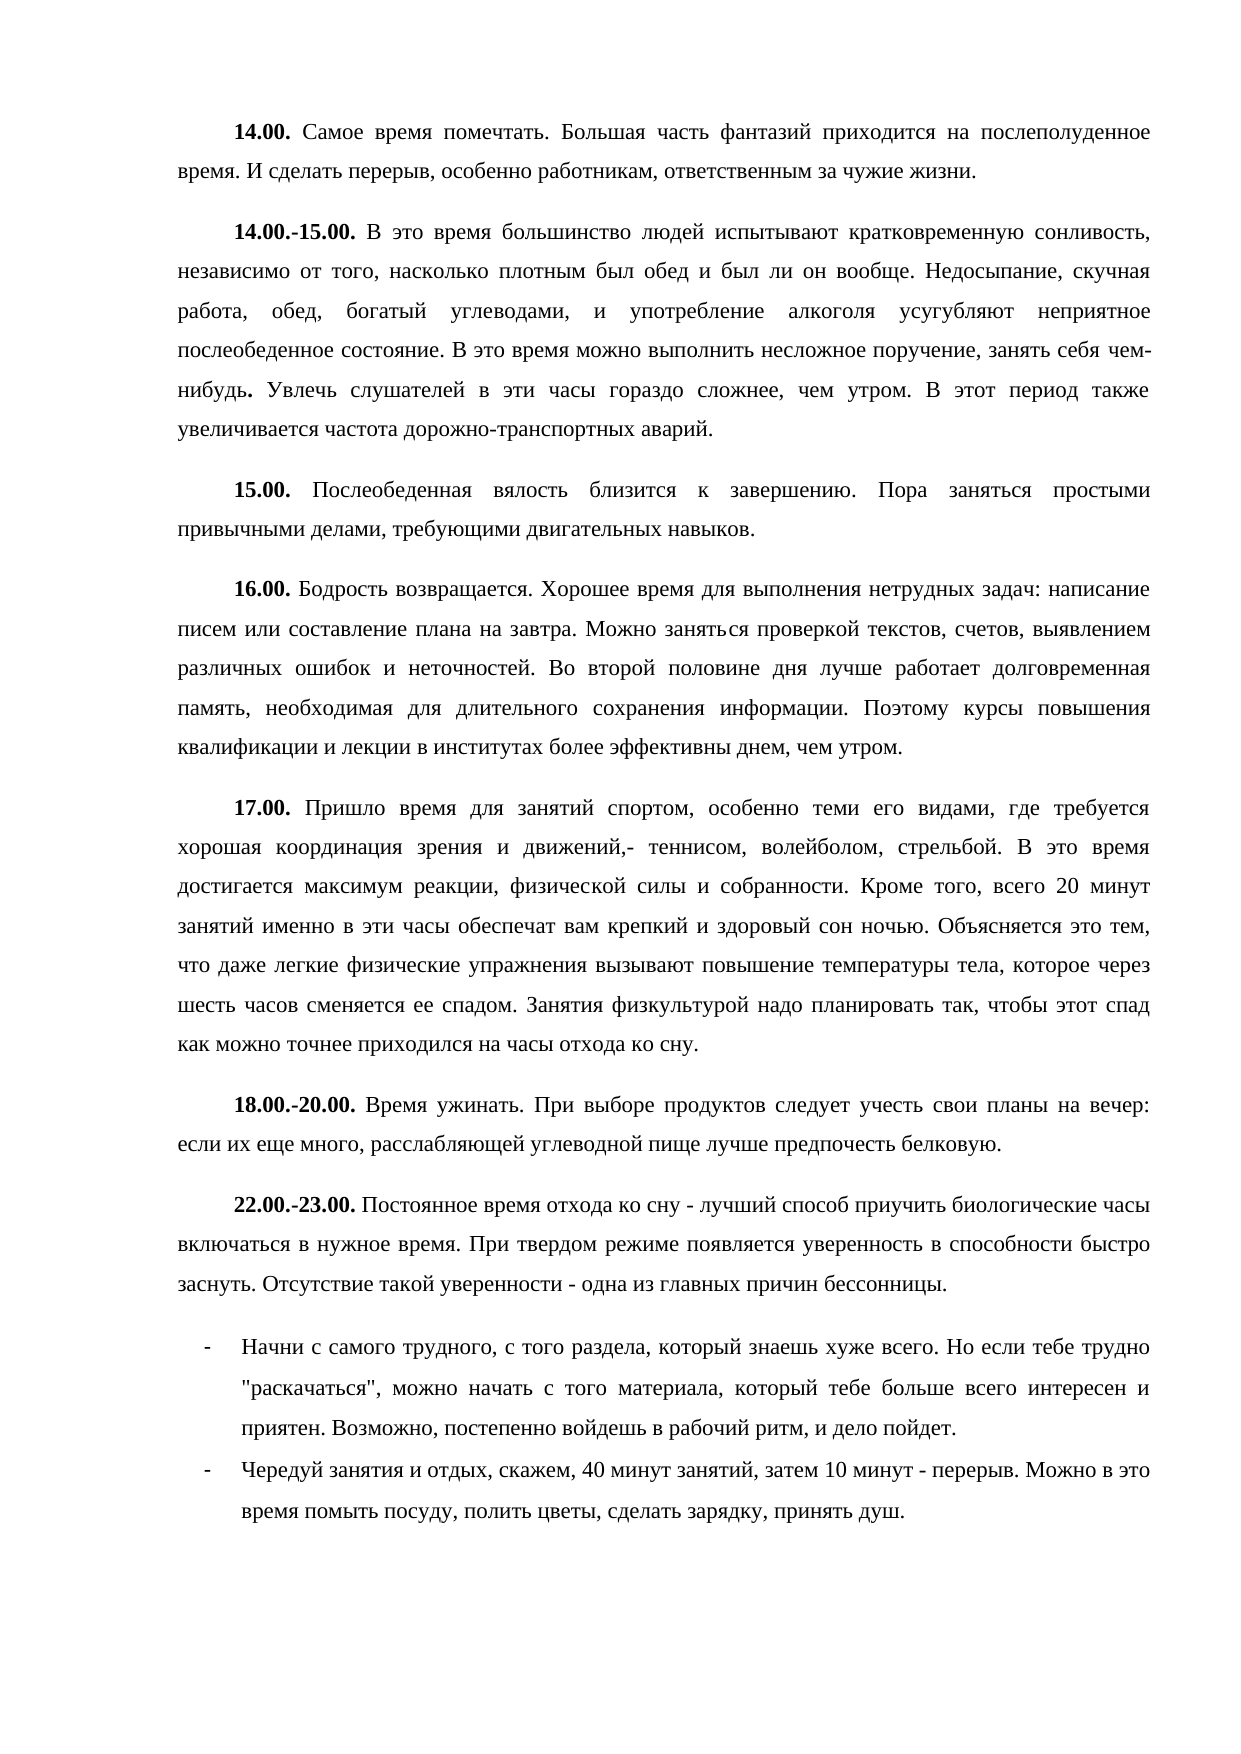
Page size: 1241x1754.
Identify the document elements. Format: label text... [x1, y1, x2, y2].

list Чередуй занятия и отдых, скажем, 40 минут занятий, затем 10 минут - перерыв. Можно в это время помыть посуду, полить цветы, сделать зарядку, принять душ. [204, 1453, 1152, 1524]
text 14.00.-15.00. В это время большинство людей испытывают кратковременную сонливость, независимо от того, насколько плотным был обед и был ли он вообще. Недосыпание, скучная работа, обед, богатый углеводами, и употребление алкоголя усугубляют неприятное послеобеденное состояние. В это время можно выполнить несложное поручение, занять себя чем-нибудь. Увлечь слушателей в эти часы гораздо сложнее, чем утром. В этот период также увеличивается частота дорожно-транспортных аварий. [177, 218, 1152, 442]
text 15.00. Послеобеденная вялость близится к завершению. Пора заняться простыми привычными делами, требующими двигательных навыков. [177, 476, 1152, 541]
text 22.00.-23.00. Постоянное время отхода ко сну - лучший способ приучить биологические часы включаться в нужное время. При твердом режиме появляется уверенность в способности быстро заснуть. Отсутствие такой уверенности - одна из главных причин бессонницы. [177, 1191, 1152, 1296]
text 17.00. Пришло время для занятий спортом, особенно теми его видами, где требуется хорошая координация зрения и движений,- теннисом, волейболом, стрельбой. В это время достигается максимум реакции, физической силы и собранности. Кроме того, всего 20 минут занятий именно в эти часы обеспечат вам крепкий и здоровый сон ночью. Объясняется это тем, что даже легкие физические упражнения вызывают повышение температуры тела, которое через шесть часов сменяется ее спадом. Занятия физкультурой надо планировать так, чтобы этот спад как можно точнее приходился на часы отхода ко сну. [177, 794, 1152, 1057]
text 14.00. Самое время помечтать. Большая часть фантазий приходится на послеполуденное время. И сделать перерыв, особенно работникам, ответственным за чужие жизни. [177, 118, 1152, 184]
text 16.00. Бодрость возвращается. Хорошее время для выполнения нетрудных задач: написание писем или составление плана на завтра. Можно заняться проверкой текстов, счетов, выявлением различных ошибок и неточностей. Во второй половине дня лучше работает долговременная память, необходимая для длительного сохранения информации. Поэтому курсы повышения квалификации и лекции в институтах более эффективны днем, чем утром. [177, 575, 1152, 760]
text 18.00.-20.00. Время ужинать. При выборе продуктов следует учесть свои планы на вечер: если их еще много, расслабляющей углеводной пище лучше предпочесть белковую. [177, 1091, 1152, 1157]
list Начни с самого трудного, с того раздела, который знаешь хуже всего. Но если тебе трудно "раскачаться", можно начать с того материала, который тебе больше всего интересен и приятен. Возможно, постепенно войдешь в рабочий ритм, и дело пойдет. [204, 1330, 1152, 1440]
